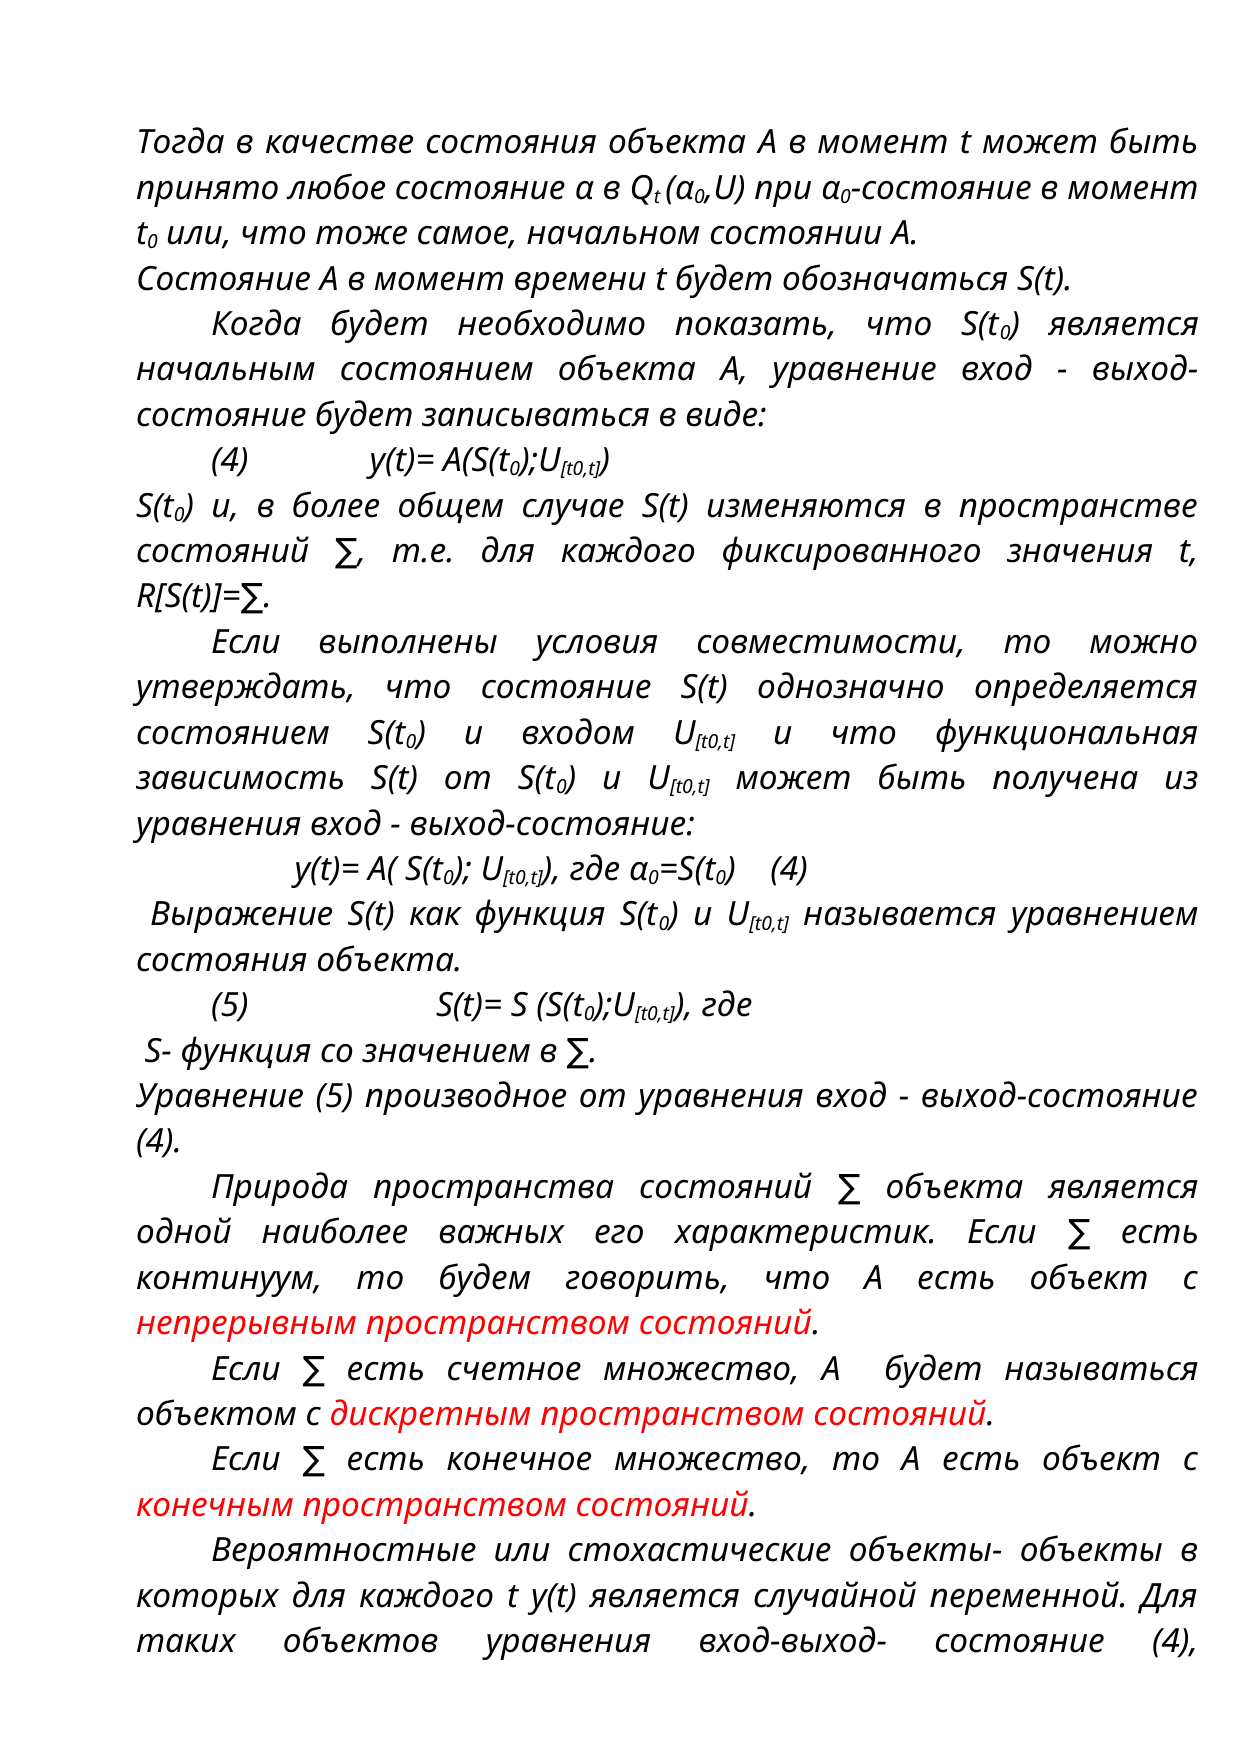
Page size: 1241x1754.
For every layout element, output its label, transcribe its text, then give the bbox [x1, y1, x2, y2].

text S- функция со значением в ∑. [136, 1026, 1199, 1072]
text Когда будет необходимо показать, что S(t0) является начальным состоянием объекта A, уравнение вход - выход-состояние будет записываться в виде: [136, 300, 1199, 436]
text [136, 1526, 1199, 1662]
text Выражение S(t) как функция S(t0) и U[t0,t] называется уравнением состояния объекта. [136, 890, 1199, 981]
text Природа пространства состояний ∑ объекта является одной наиболее важных его характеристик. Если ∑ есть континуум, то будем говорить, что А есть объект с непрерывным пространством состояний. [136, 1163, 1199, 1344]
text S(t0) и, в более общем случае S(t) изменяются в пространстве состояний ∑, т.е. для каждого фиксированного значения t, R[S(t)]=∑. [136, 481, 1199, 618]
text Если выполнены условия совместимости, то можно утверждать, что состояние S(t) однозначно определяется состоянием S(t0) и входом U[t0,t] и что функциональная зависимость S(t) от S(t0) и U[t0,t] может быть получена из уравнения вход - выход-состояние: [136, 618, 1199, 845]
text Тогда в качестве состояния объекта A в момент t может быть принято любое состояние α в Qt (α0,U) при α0-состояние в момент t0 или, что тоже самое, начальном состоянии A. [136, 118, 1199, 254]
text Если ∑ есть конечное множество, то А есть объект с конечным пространством состояний. [136, 1435, 1199, 1526]
text Если ∑ есть счетное множество, A будет называться объектом с дискретным пространством состояний. [136, 1344, 1199, 1435]
text y(t)= A( S(t0); U[t0,t]), где α0=S(t0) (4) [211, 845, 1199, 890]
text Уравнение (5) производное от уравнения вход - выход-состояние (4). [136, 1072, 1199, 1163]
text Состояние A в момент времени t будет обозначаться S(t). [136, 254, 1199, 300]
text (4) y(t)= A(S(t0);U[t0,t]) [136, 436, 1199, 481]
text (5) S(t)= S (S(t0);U[t0,t]), где [136, 981, 1199, 1026]
